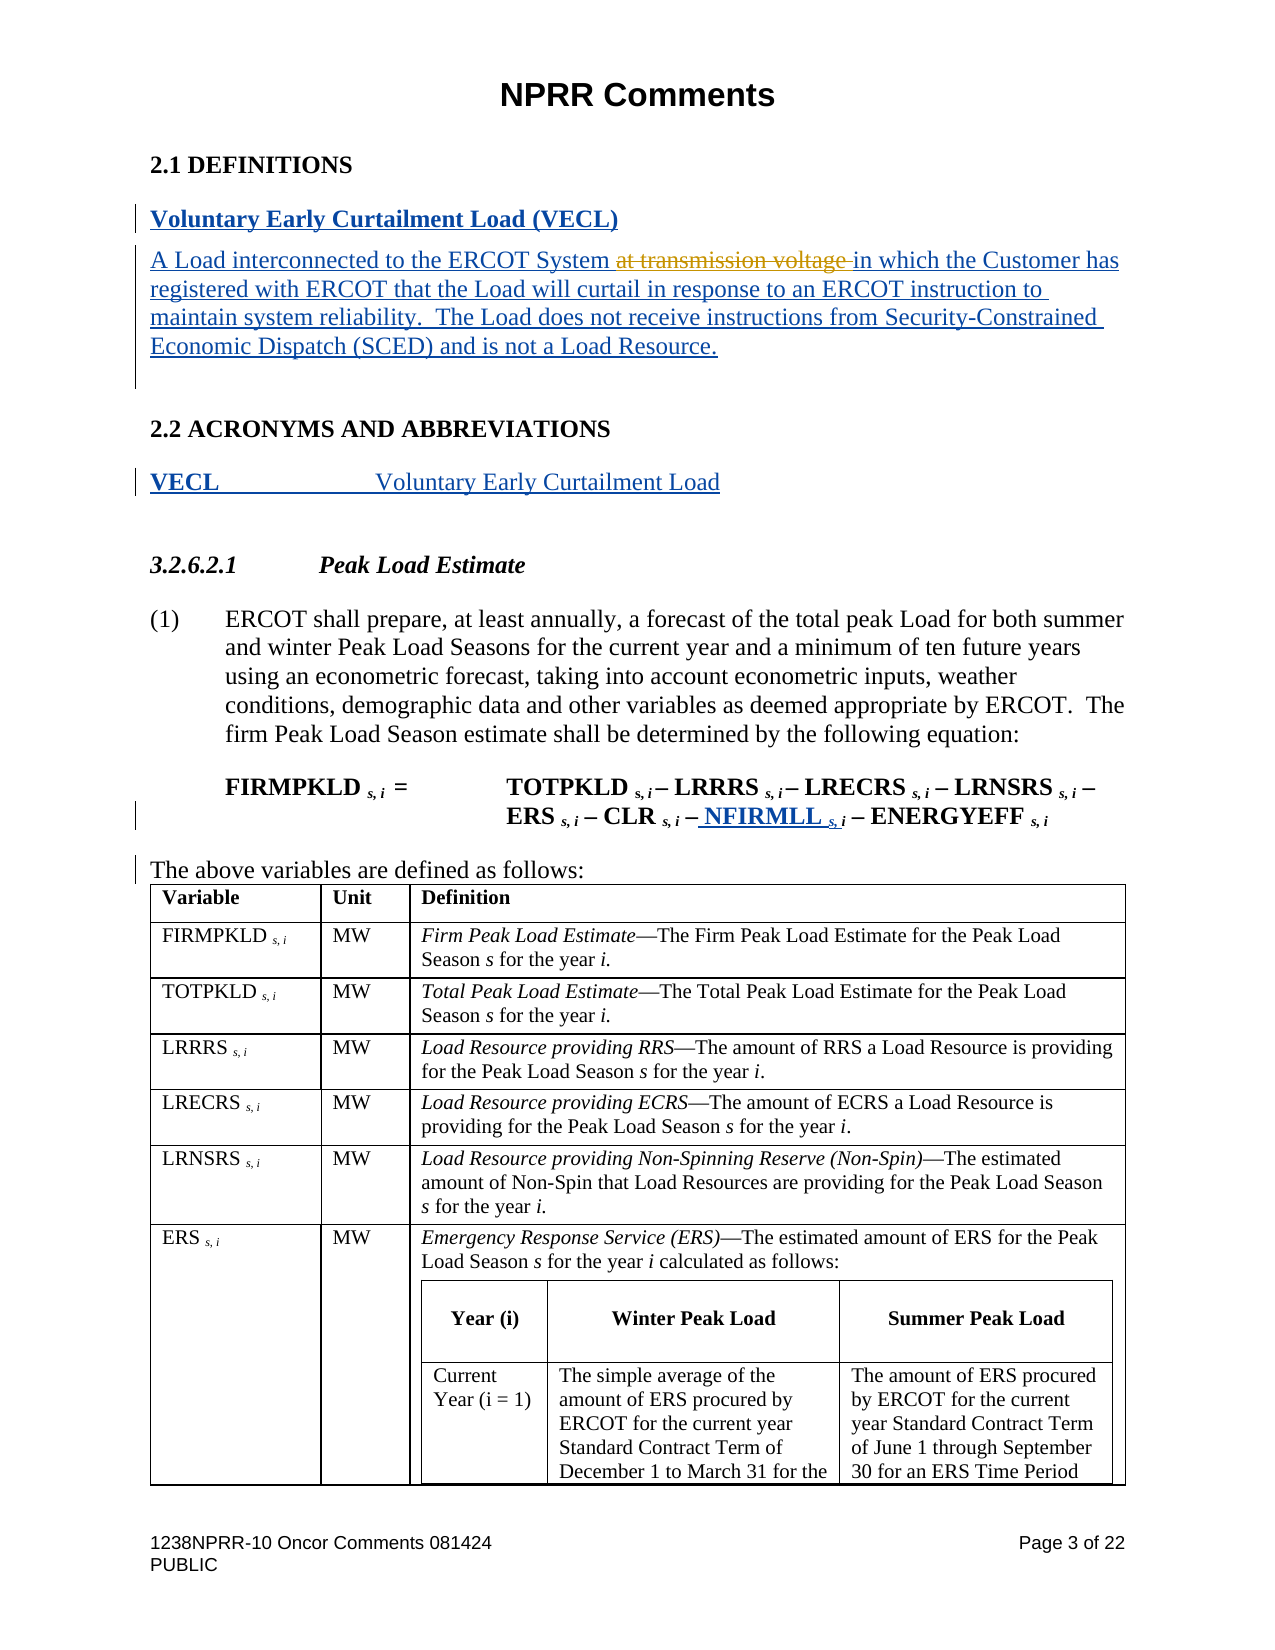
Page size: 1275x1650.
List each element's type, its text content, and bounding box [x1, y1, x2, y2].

table_header Variable [151, 885, 320, 921]
table_cell MW [322, 979, 409, 1033]
table_header Definition [411, 885, 1125, 921]
text FIRMPKLD s, i = TOTPKLD s, i – LRRRS s, i – LRECRS s, i – LRNSRS s, i – ERS s, i – CLR s, i –i – ENERGYEFF s, i [225, 772, 1125, 830]
table_cell TOTPKLD s, i [151, 979, 320, 1033]
table_cell LRRRS s, i [151, 1035, 320, 1089]
text 3.2.6.2.1 Peak Load Estimate [150, 550, 1125, 579]
table_cell Load Resource providing ECRS—The amount of ECRS a Load Resource is providing for the Peak Load Season s for the year i. [411, 1090, 1125, 1144]
table_cell LRNSRS s, i [151, 1146, 321, 1224]
table_cell Emergency Response Service (ERS)—The estimated amount of ERS for the Peak Load Season s for the year i calculated as follows: [411, 1225, 1125, 1484]
table_cell MW [322, 923, 409, 977]
text The above variables are defined as follows: [150, 855, 1125, 884]
table_cell FIRMPKLD s, i [151, 923, 320, 977]
table_cell Total Peak Load Estimate—The Total Peak Load Estimate for the Peak Load Season s for the year i. [411, 979, 1125, 1033]
table_cell ERS s, i [151, 1225, 320, 1484]
table_cell MW [322, 1146, 409, 1224]
text (1) ERCOT shall prepare, at least annually, a forecast of the total peak Load for both summer and winter Peak Load Seasons for the current year and a minimum of ten future years using an econometric forecast, taking into account econometric inputs, weather conditions, demographic data and other variables as deemed appropriate by ERCOT. The firm Peak Load Season estimate shall be determined by the following equation: [150, 604, 1125, 747]
table_cell LRECRS s, i [151, 1090, 321, 1144]
subtitle 2.2 ACRONYMS AND ABBREVIATIONS [150, 414, 1125, 442]
table_cell MW [322, 1090, 409, 1144]
subtitle 2.1 DEFINITIONS [150, 150, 1125, 179]
table_cell MW [322, 1225, 409, 1484]
table_header Unit [322, 885, 409, 921]
table_cell MW [322, 1035, 409, 1089]
table_cell Load Resource providing RRS—The amount of RRS a Load Resource is providing for the Peak Load Season s for the year i. [411, 1035, 1125, 1089]
table_cell Firm Peak Load Estimate—The Firm Peak Load Estimate for the Peak Load Season s for the year i. [411, 923, 1125, 977]
